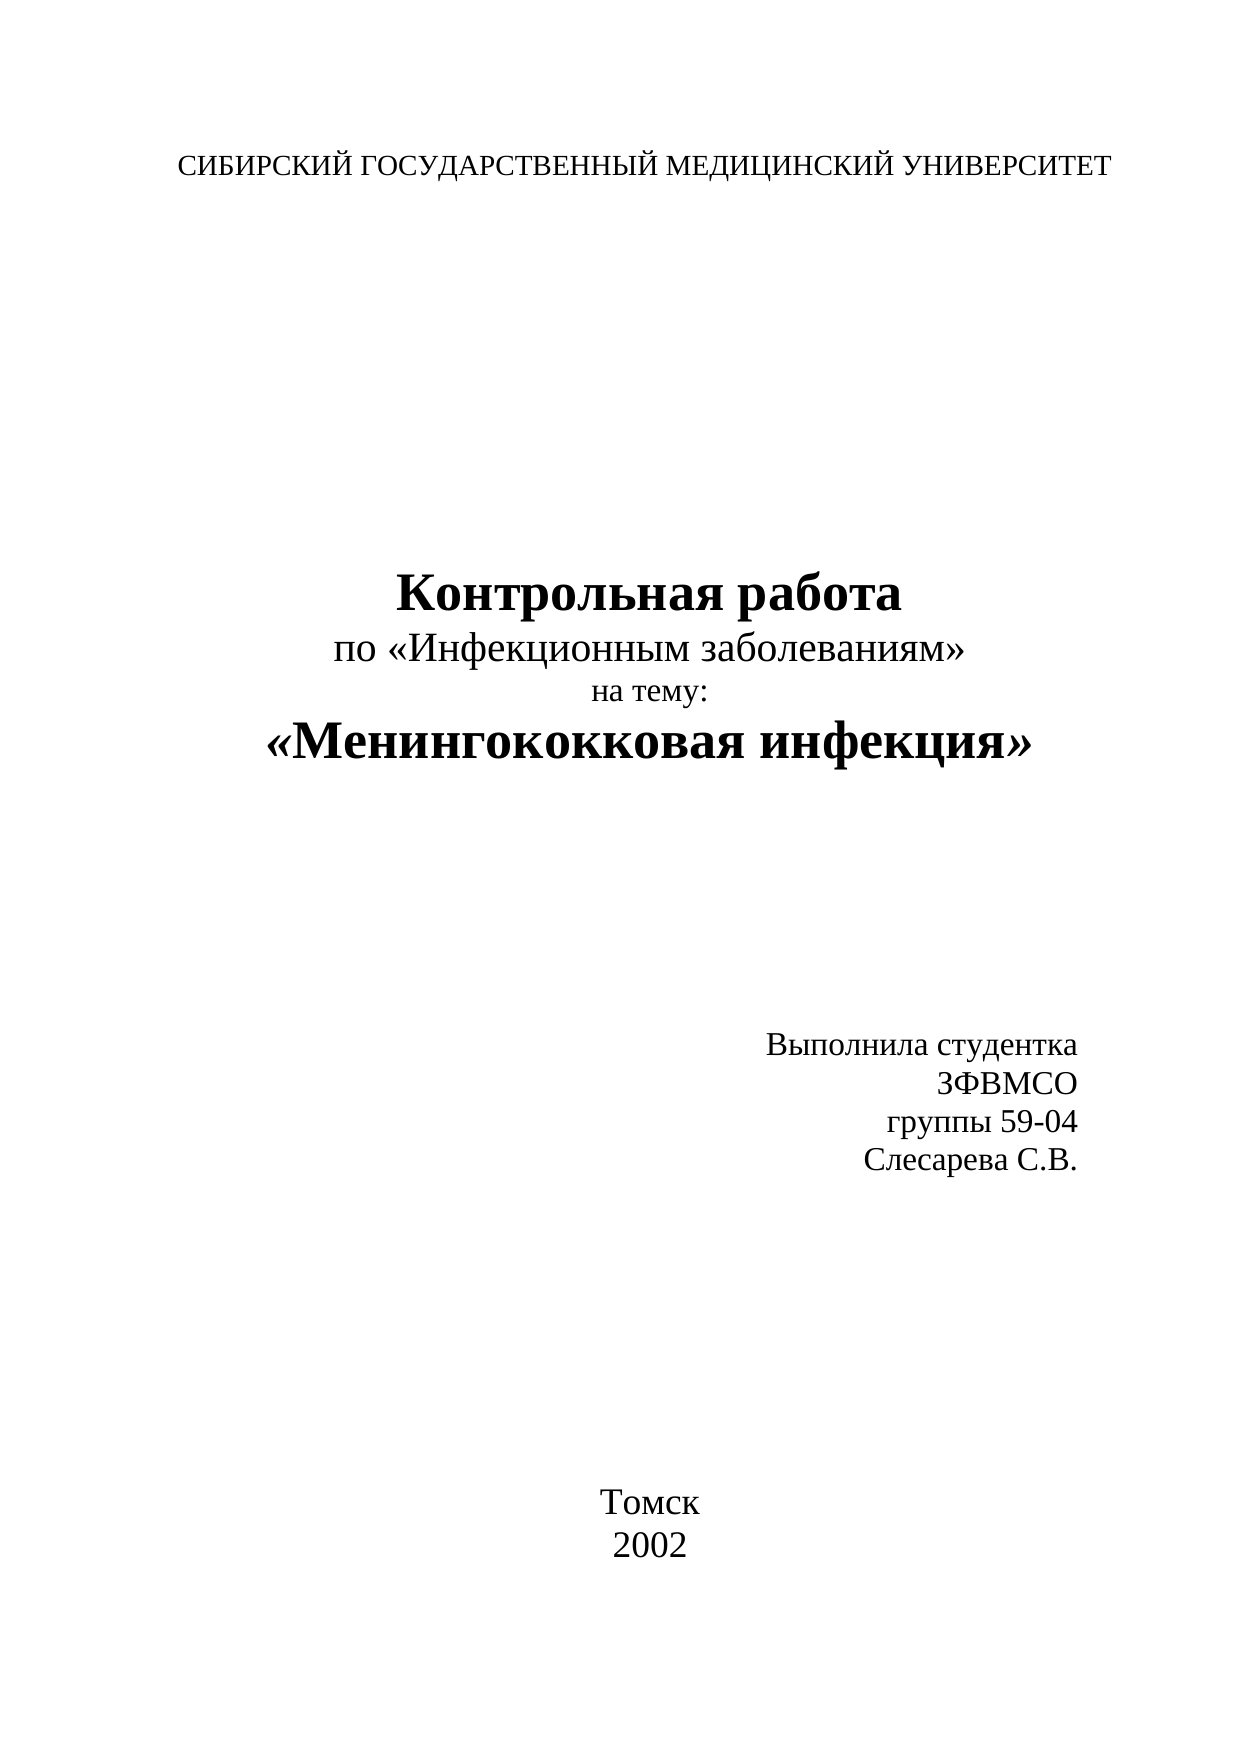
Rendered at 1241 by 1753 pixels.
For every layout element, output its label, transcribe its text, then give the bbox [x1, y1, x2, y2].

text «Менингококковая инфекция» [177, 708, 1122, 771]
text Слесарева С.В. [664, 1139, 1078, 1178]
text Выполнила студентка ЗФВМСО [664, 1024, 1078, 1101]
text группы 59-04 [664, 1101, 1078, 1139]
text 2002 [177, 1523, 1122, 1566]
text по «Инфекционным заболеваниям» [177, 622, 1122, 670]
subtitle СИБИРСКИЙ ГОСУДАРСТВЕННЫЙ МЕДИЦИНСКИЙ УНИВЕРСИТЕТ [177, 148, 1122, 181]
text на тему: [177, 670, 1122, 708]
text Томск [177, 1480, 1122, 1523]
text Контрольная работа [177, 560, 1122, 622]
